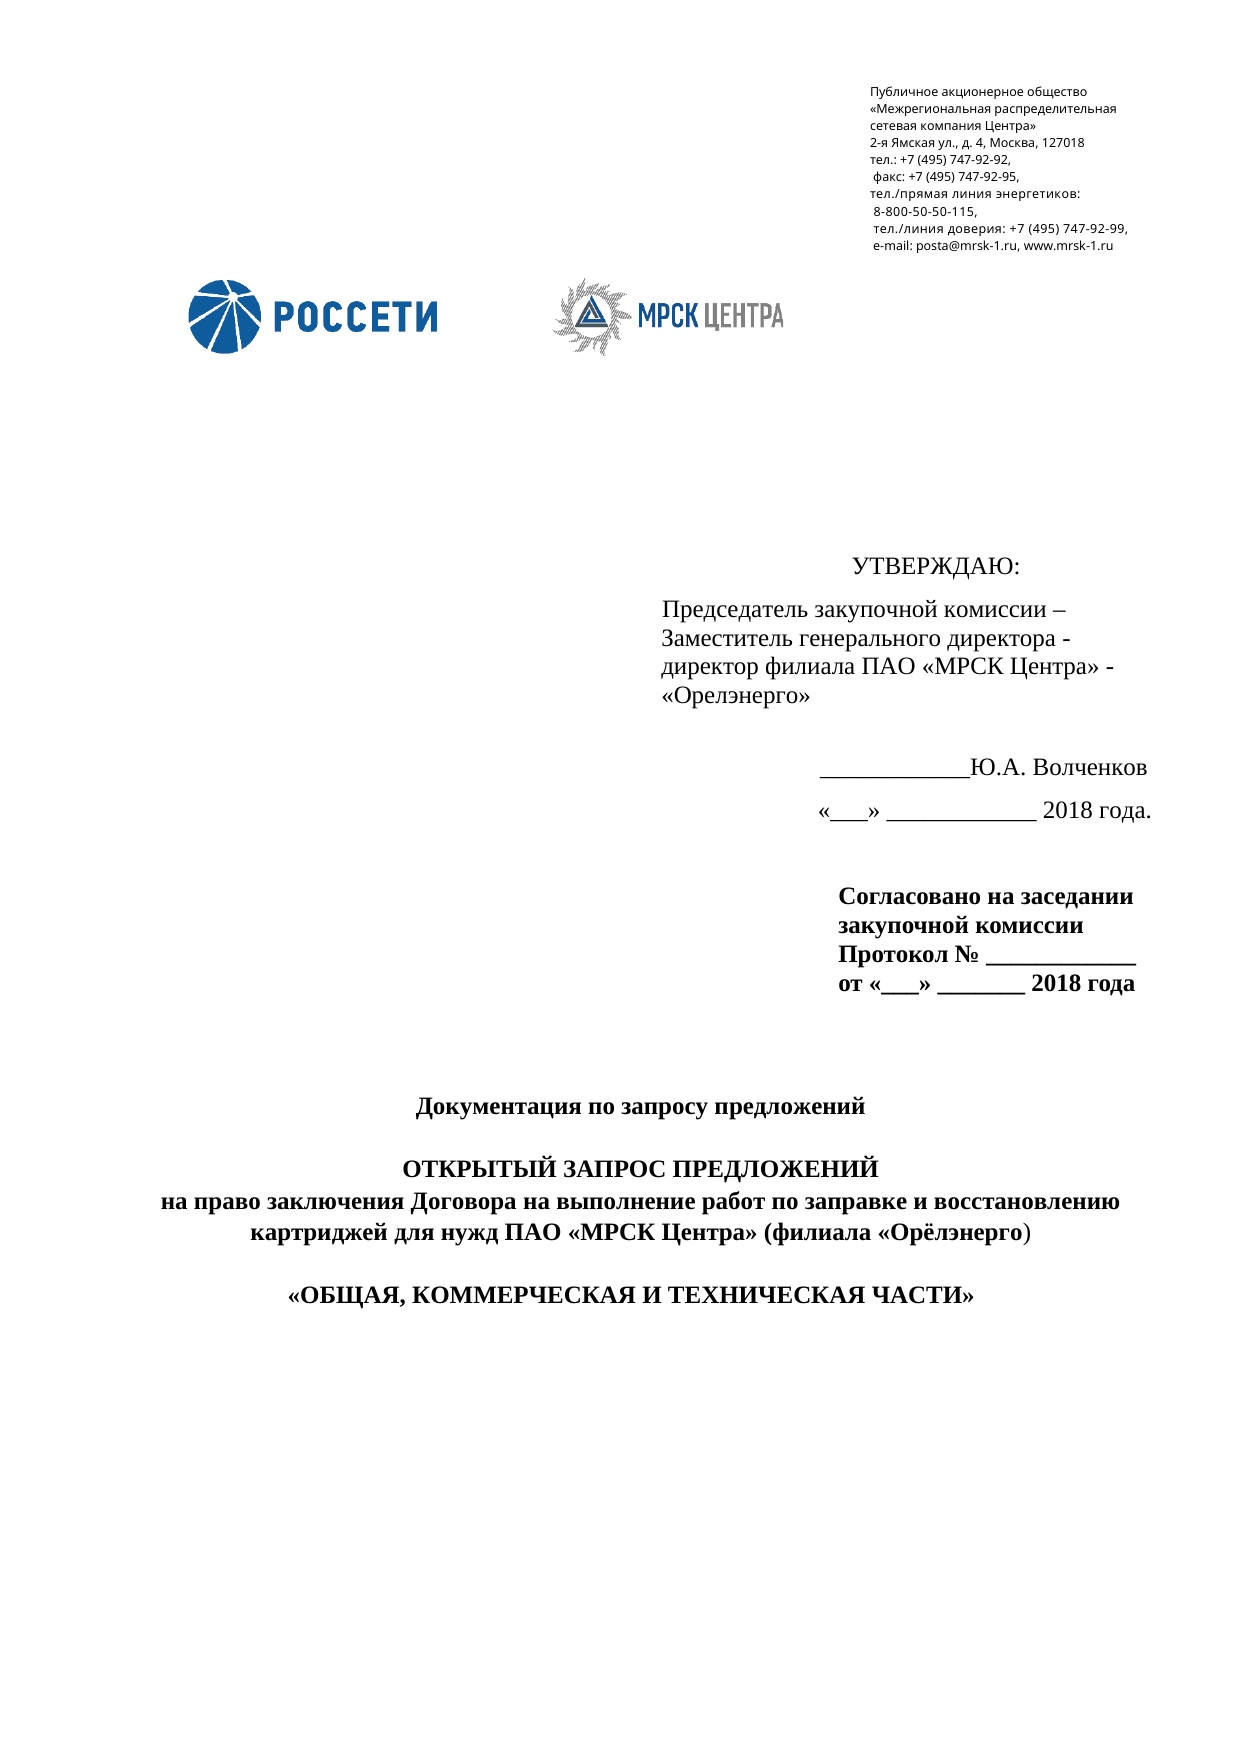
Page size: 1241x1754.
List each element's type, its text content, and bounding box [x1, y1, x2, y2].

text Заместитель генерального директора - директор филиала ПАО «МРСК Центра» - «Орелэнерго» [661, 623, 1152, 709]
text «___» ____________ 2018 года. [720, 795, 1152, 824]
text закупочной комиссии [838, 910, 1152, 939]
text Согласовано на заседании [838, 881, 1152, 910]
text ____________Ю.А. Волченков [661, 752, 1152, 781]
text «ОБЩАЯ, КОММЕРЧЕСКАЯ и техническая ЧАСТИ» [73, 1280, 1183, 1309]
text Документация по запросу предложений [129, 1091, 1152, 1120]
picture [188, 278, 784, 356]
text от «___» _______ 2018 года [838, 968, 1152, 996]
text Протокол № ____________ [838, 939, 1152, 968]
text на право заключения Договора на выполнение работ по заправке и восстановлению картриджей для нужд ПАО «МРСК Центра» (филиала «Орёлэнерго) [129, 1186, 1152, 1246]
text ОТКРЫТЫЙ ЗАПРОС ПРЕДЛОЖЕНИЙ [129, 1154, 1152, 1183]
text Председатель закупочной комиссии – [129, 594, 1152, 623]
text УТВЕРЖДАЮ: [720, 551, 1152, 579]
